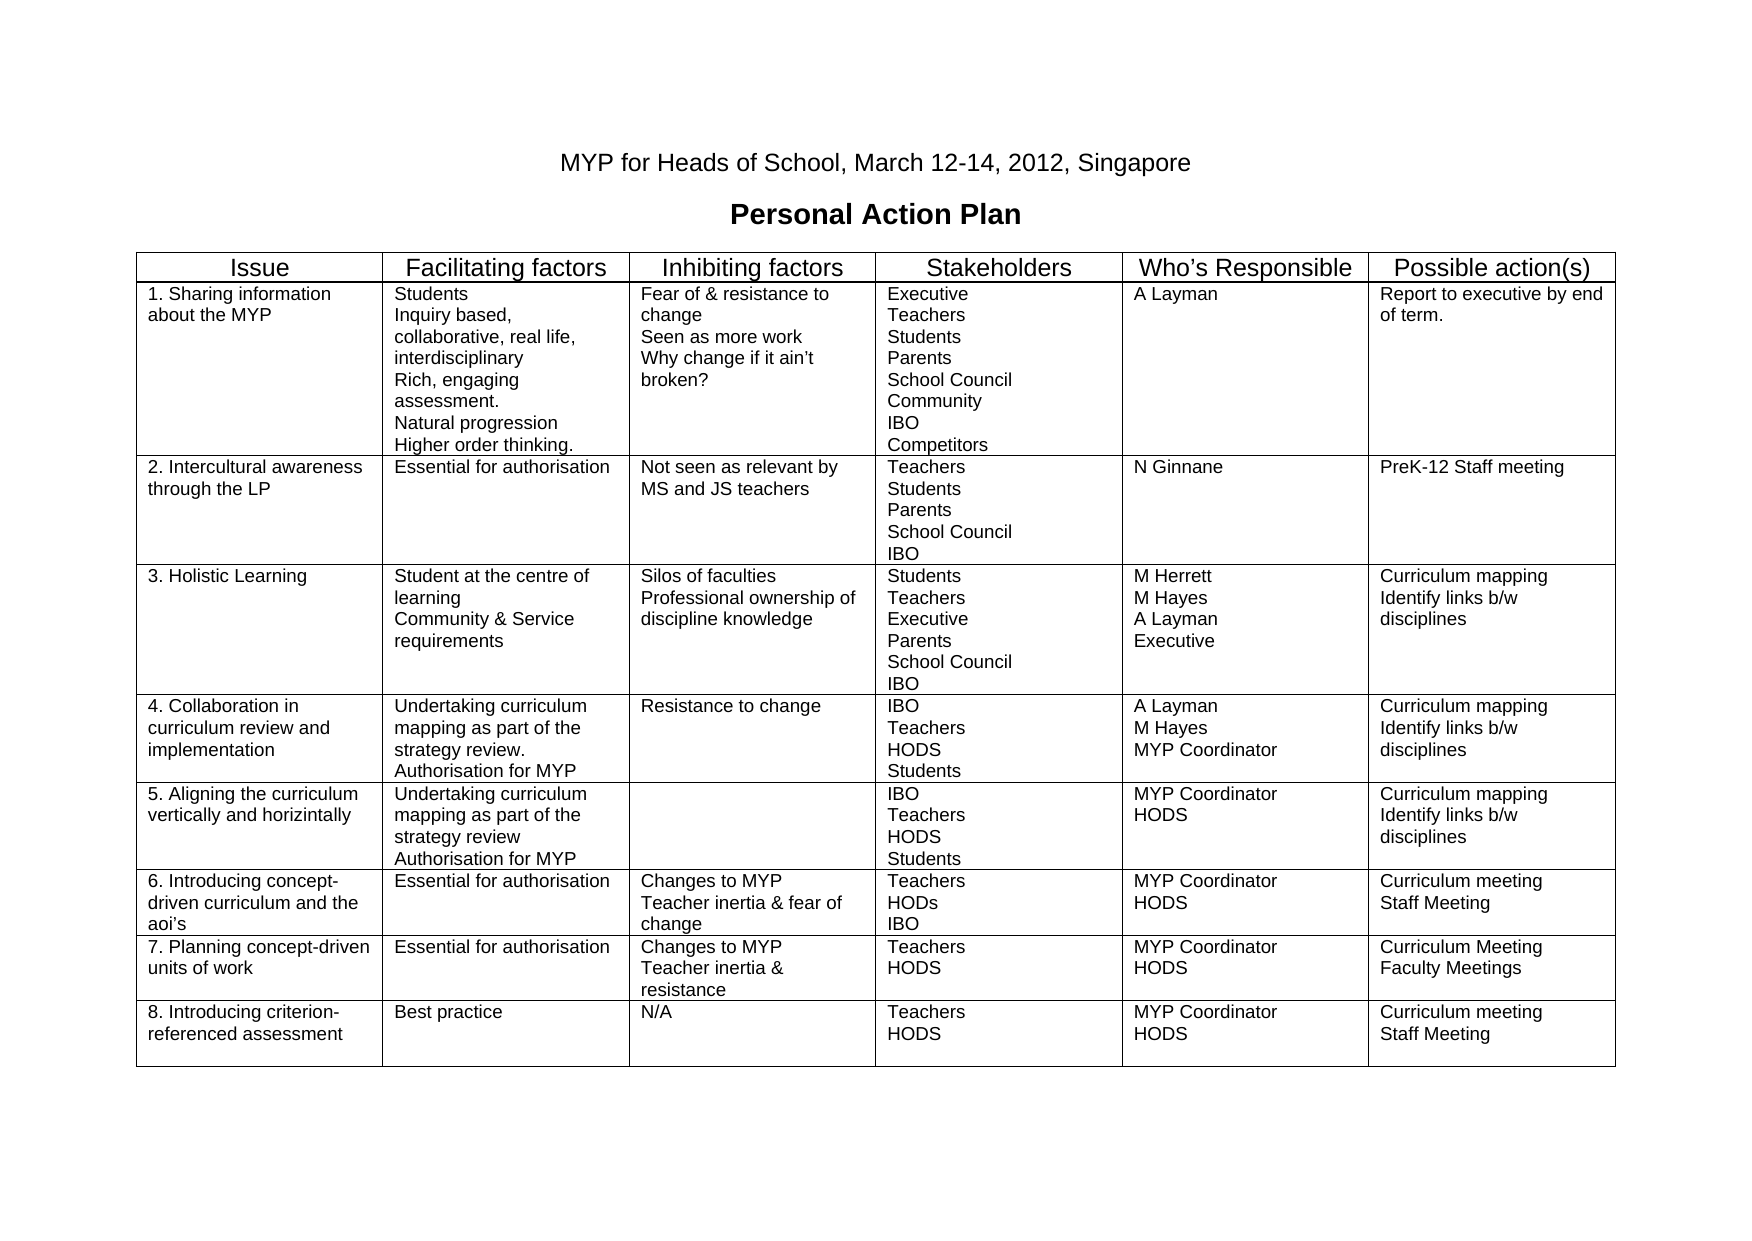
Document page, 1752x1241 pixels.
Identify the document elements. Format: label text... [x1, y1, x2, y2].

table_header Facilitating factors [383, 253, 629, 281]
table_cell Students Teachers Executive Parents School Council IBO [876, 565, 1122, 694]
table_cell PreK-12 Staff meeting [1369, 456, 1615, 564]
table_cell 2. Intercultural awareness through the LP [137, 456, 382, 564]
table_cell 3. Holistic Learning [137, 565, 382, 694]
table_cell 7. Planning concept-driven units of work [137, 936, 382, 1000]
table_cell Not seen as relevant by MS and JS teachers [630, 456, 875, 564]
table_cell Changes to MYP Teacher inertia & fear of change [630, 870, 875, 934]
table_cell 1. Sharing information about the MYP [137, 283, 382, 455]
table_header Who’s Responsible [1123, 253, 1368, 281]
table_cell Curriculum mapping Identify links b/w disciplines [1369, 695, 1615, 782]
table_cell Teachers Students Parents School Council IBO [876, 456, 1122, 564]
table_cell Fear of & resistance to change Seen as more work Why change if it ain’t broken? [630, 283, 875, 455]
table_cell Undertaking curriculum mapping as part of the strategy review Authorisation for MYP [383, 783, 629, 869]
table_cell MYP Coordinator HODS [1123, 1001, 1368, 1066]
table_cell Essential for authorisation [383, 936, 629, 1000]
table_cell Best practice [383, 1001, 629, 1066]
table_cell A Layman [1123, 283, 1368, 455]
table_cell N/A [630, 1001, 875, 1066]
table_cell 6. Introducing concept-driven curriculum and the aoi’s [137, 870, 382, 934]
table_cell 5. Aligning the curriculum vertically and horizintally [137, 783, 382, 869]
table_cell 8. Introducing criterion-referenced assessment [137, 1001, 382, 1066]
table_cell MYP Coordinator HODS [1123, 936, 1368, 1000]
table_header Possible action(s) [1369, 253, 1615, 281]
table_cell N Ginnane [1123, 456, 1368, 564]
table_cell Essential for authorisation [383, 870, 629, 934]
table_cell 4. Collaboration in curriculum review and implementation [137, 695, 382, 782]
table_cell Student at the centre of learning Community & Service requirements [383, 565, 629, 694]
table_cell [630, 783, 875, 869]
table_cell MYP Coordinator HODS [1123, 870, 1368, 934]
table_cell Resistance to change [630, 695, 875, 782]
table_cell IBO Teachers HODS Students [876, 695, 1122, 782]
table_cell Teachers HODs IBO [876, 870, 1122, 934]
table_cell Executive Teachers Students Parents School Council Community IBO Competitors [876, 283, 1122, 455]
text Personal Action Plan [148, 197, 1604, 231]
table_cell Teachers HODS [876, 1001, 1122, 1066]
table_cell Silos of faculties Professional ownership of discipline knowledge [630, 565, 875, 694]
table_cell IBO Teachers HODS Students [876, 783, 1122, 869]
table_cell Curriculum meeting Staff Meeting [1369, 870, 1615, 934]
table_header Inhibiting factors [630, 253, 875, 281]
table_cell MYP Coordinator HODS [1123, 783, 1368, 869]
table_header Stakeholders [876, 253, 1122, 281]
table_cell Curriculum mapping Identify links b/w disciplines [1369, 565, 1615, 694]
table_cell A Layman M Hayes MYP Coordinator [1123, 695, 1368, 782]
table_cell Report to executive by end of term. [1369, 283, 1615, 455]
text MYP for Heads of School, March 12-14, 2012, Singapore [148, 148, 1604, 176]
table_cell M Herrett M Hayes A Layman Executive [1123, 565, 1368, 694]
table_header Issue [137, 253, 382, 281]
table_cell Changes to MYP Teacher inertia & resistance [630, 936, 875, 1000]
table_cell Curriculum mapping Identify links b/w disciplines [1369, 783, 1615, 869]
table_cell Students Inquiry based, collaborative, real life, interdisciplinary Rich, engaging assessment. Natural progression Higher order thinking. [383, 283, 629, 455]
table_cell Essential for authorisation [383, 456, 629, 564]
table_cell Curriculum Meeting Faculty Meetings [1369, 936, 1615, 1000]
table_cell Undertaking curriculum mapping as part of the strategy review. Authorisation for MYP [383, 695, 629, 782]
table_cell Teachers HODS [876, 936, 1122, 1000]
table_cell Curriculum meeting Staff Meeting [1369, 1001, 1615, 1066]
